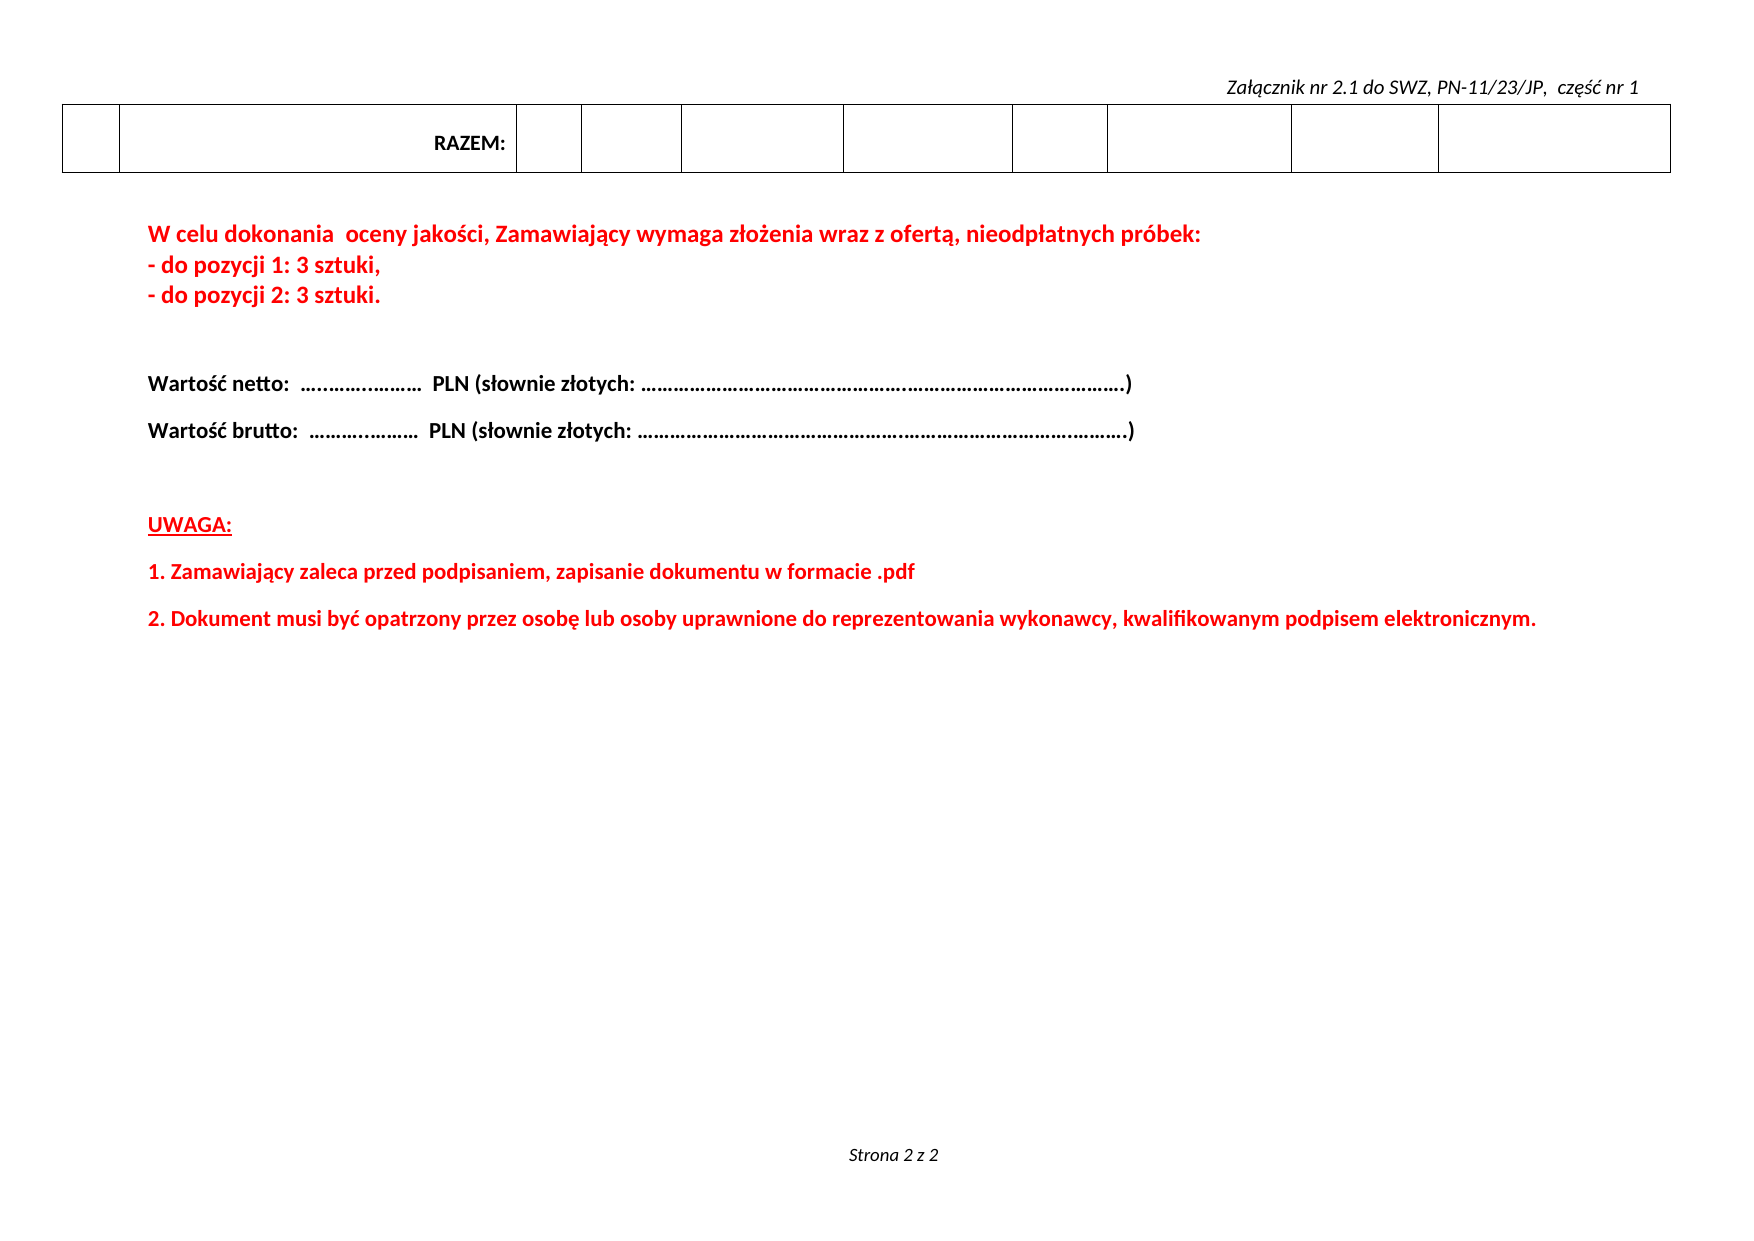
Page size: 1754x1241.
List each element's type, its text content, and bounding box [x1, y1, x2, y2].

text UWAGA: [148, 510, 1639, 538]
text W celu dokonania oceny jakości, Zamawiający wymaga złożenia wraz z ofertą, nieodpłatnych próbek: [148, 219, 1639, 249]
table_cell [1292, 105, 1438, 172]
text 1. Zamawiający zaleca przed podpisaniem, zapisanie dokumentu w formacie .pdf [148, 557, 1639, 585]
text - do pozycji 2: 3 sztuki. [148, 280, 1639, 310]
table_cell RAZEM: [120, 105, 516, 172]
table_cell [1439, 105, 1670, 172]
table_cell [1013, 105, 1107, 172]
text Wartość netto: …..……..……… PLN (słownie złotych: ………………………………………….………………………………….) [148, 369, 1639, 397]
table_cell [582, 105, 681, 172]
table_cell [63, 105, 119, 172]
table_cell [517, 105, 581, 172]
table_cell [682, 105, 843, 172]
text 2. Dokument musi być opatrzony przez osobę lub osoby uprawnione do reprezentowania wykonawcy, kwalifikowanym podpisem elektronicznym. [148, 604, 1639, 632]
text Wartość brutto: ………..……… PLN (słownie złotych: ………………………………………….………………………….……….) [148, 416, 1639, 444]
table_cell [1108, 105, 1291, 172]
text - do pozycji 1: 3 sztuki, [148, 249, 1639, 280]
table_cell [844, 105, 1012, 172]
